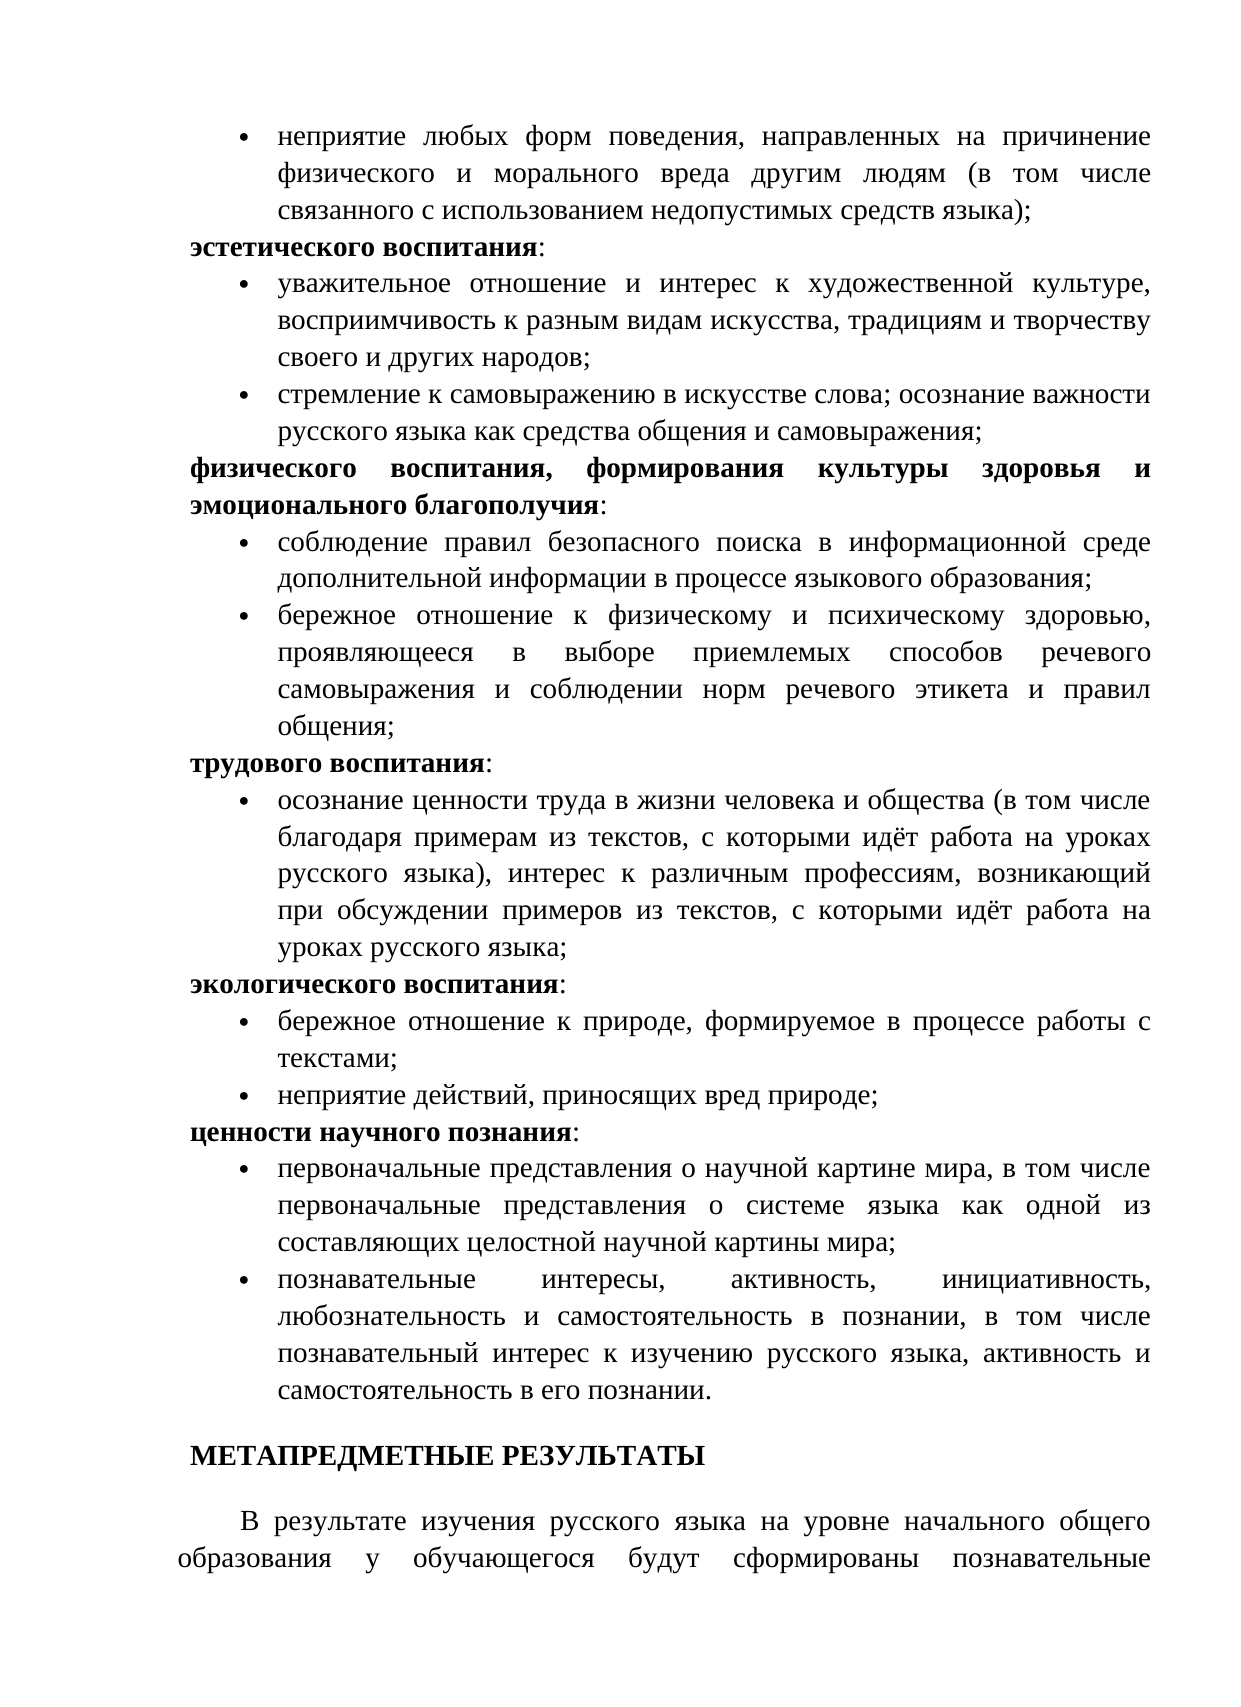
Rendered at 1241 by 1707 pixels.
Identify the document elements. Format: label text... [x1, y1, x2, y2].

list первоначальные представления о научной картине мира, в том числе первоначальные представления о системе языка как одной из составляющих целостной научной картины мира; [240, 1151, 1152, 1258]
list осознание ценности труда в жизни человека и общества (в том числе благодаря примерам из текстов, с которыми идёт работа на уроках русского языка), интерес к различным профессиям, возникающий при обсуждении примеров из текстов, с которыми идёт работа на уроках русского языка; [240, 782, 1152, 963]
text экологического воспитания: [190, 966, 1152, 1000]
list неприятие действий, приносящих вред природе; [240, 1077, 1152, 1110]
text МЕТАПРЕДМЕТНЫЕ РЕЗУЛЬТАТЫ [190, 1438, 1152, 1471]
list уважительное отношение и интерес к художественной культуре, восприимчивость к разным видам искусства, традициям и творчеству своего и других народов; [240, 266, 1152, 373]
list познавательные интересы, активность, инициативность, любознательность и самостоятельность в познании, в том числе познавательный интерес к изучению русского языка, активность и самостоятельность в его познании. [240, 1261, 1152, 1405]
text физического воспитания, формирования культуры здоровья и эмоционального благополучия: [190, 450, 1152, 520]
list стремление к самовыражению в искусстве слова; осознание важности русского языка как средства общения и самовыражения; [240, 376, 1152, 447]
list соблюдение правил безопасного поиска в информационной среде дополнительной информации в процессе языкового образования; [240, 524, 1152, 594]
list бережное отношение к природе, формируемое в процессе работы с текстами; [240, 1003, 1152, 1073]
list бережное отношение к физическому и психическому здоровью, проявляющееся в выборе приемлемых способов речевого самовыражения и соблюдении норм речевого этикета и правил общения; [240, 597, 1152, 742]
text эстетического воспитания: [190, 229, 1152, 262]
text трудового воспитания: [190, 745, 1152, 778]
text ценности научного познания: [190, 1114, 1152, 1147]
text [177, 1503, 1152, 1574]
list неприятие любых форм поведения, направленных на причинение физического и морального вреда другим людям (в том числе связанного с использованием недопустимых средств языка); [240, 118, 1152, 225]
